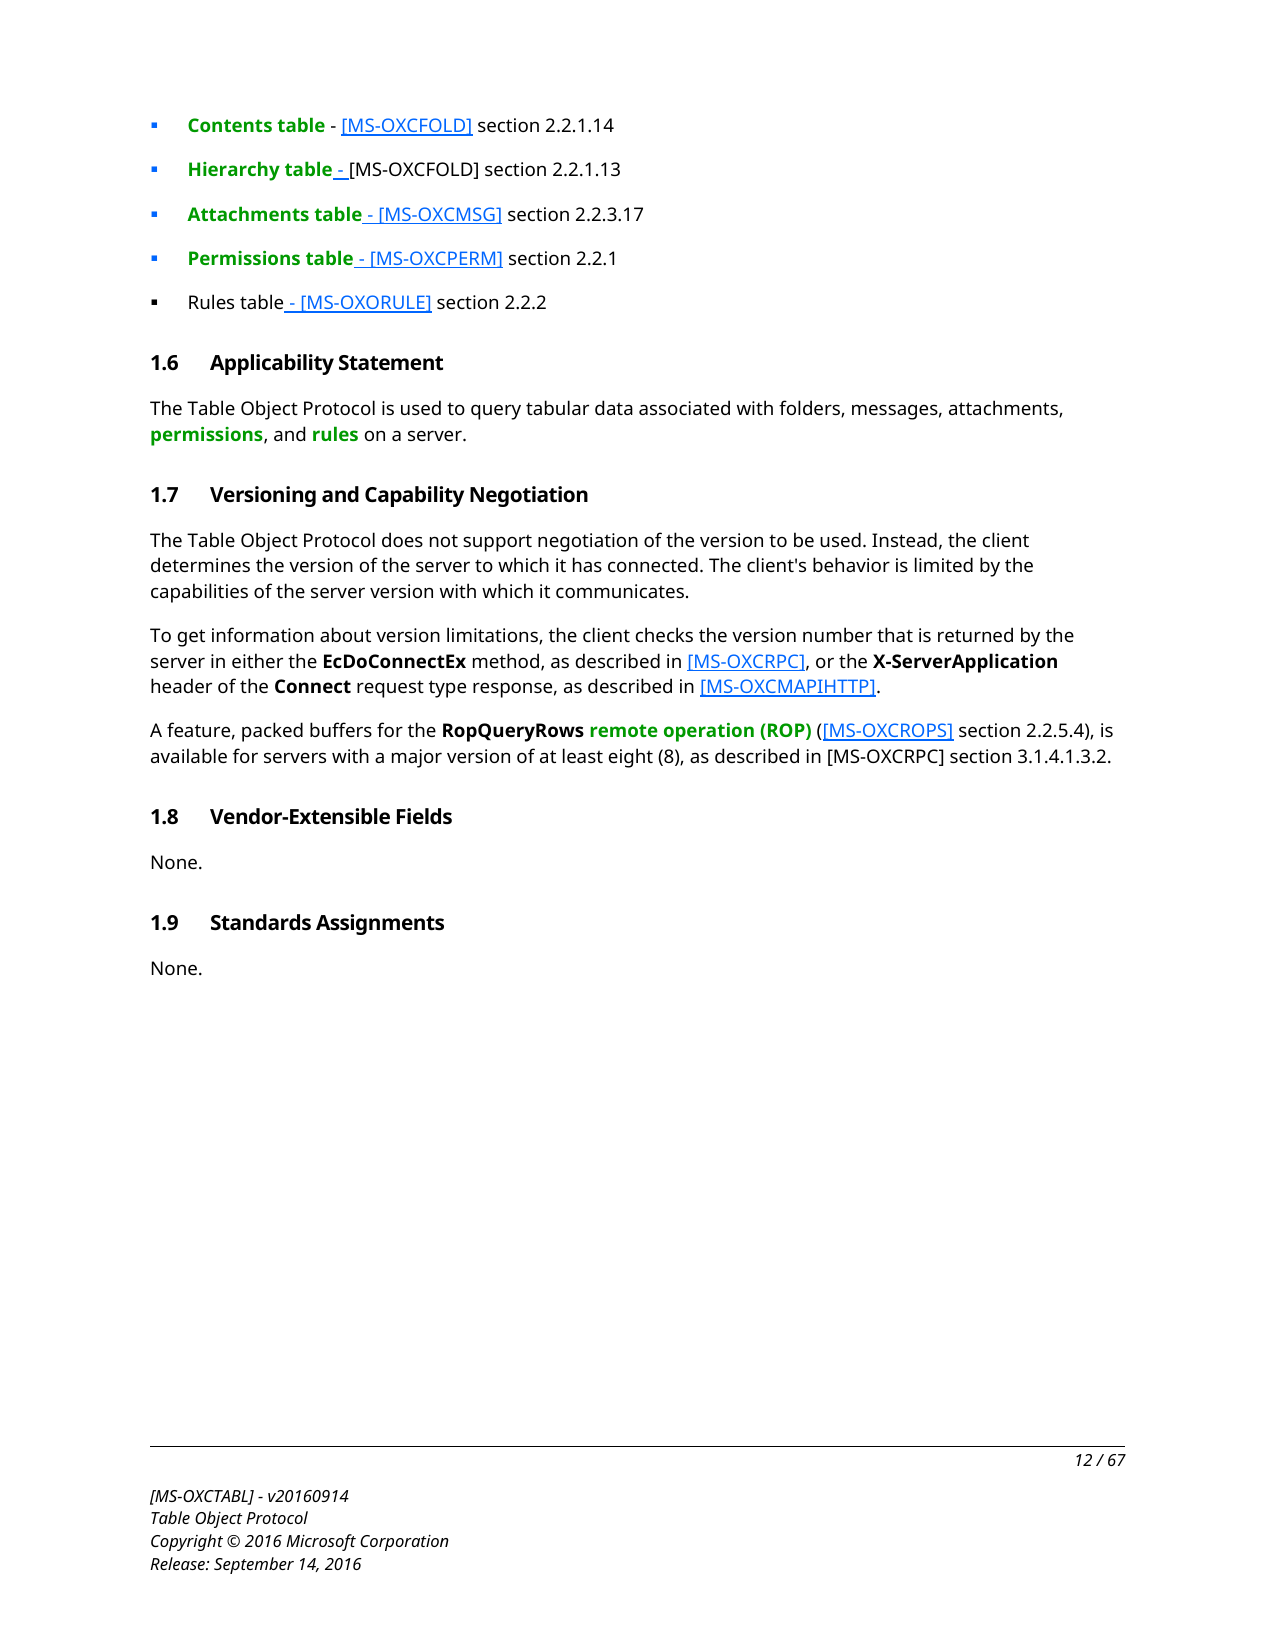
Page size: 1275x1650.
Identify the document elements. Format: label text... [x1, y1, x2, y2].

subtitle Applicability Statement [150, 348, 1125, 377]
list Permissions table - [MS-OXCPERM] section 2.2.1 [150, 245, 1125, 271]
list Rules table - [MS-OXORULE] section 2.2.2 [150, 289, 1125, 315]
text A feature, packed buffers for the RopQueryRows remote operation (ROP) ([MS-OXCROPS] section 2.2.5.4), is available for servers with a major version of at least eight (8), as described in [MS-OXCRPC] section 3.1.4.1.3.2. [150, 718, 1125, 769]
list Hierarchy table - [MS-OXCFOLD] section 2.2.1.13 [150, 157, 1125, 182]
text The Table Object Protocol does not support negotiation of the version to be used. Instead, the client determines the version of the server to which it has connected. The client's behavior is limited by the capabilities of the server version with which it communicates. [150, 527, 1125, 604]
list Attachments table - [MS-OXCMSG] section 2.2.3.17 [150, 201, 1125, 227]
list Contents table - [MS-OXCFOLD] section 2.2.1.14 [150, 112, 1125, 138]
text The Table Object Protocol is used to query tabular data associated with folders, messages, attachments, permissions, and rules on a server. [150, 396, 1125, 447]
subtitle Vendor-Extensible Fields [150, 802, 1125, 831]
subtitle Versioning and Capability Negotiation [150, 480, 1125, 508]
text None. [150, 955, 1125, 981]
text None. [150, 849, 1125, 875]
subtitle Standards Assignments [150, 908, 1125, 937]
text To get information about version limitations, the client checks the version number that is returned by the server in either the EcDoConnectEx method, as described in [MS-OXCRPC], or the X-ServerApplication header of the Connect request type response, as described in [MS-OXCMAPIHTTP]. [150, 622, 1125, 699]
